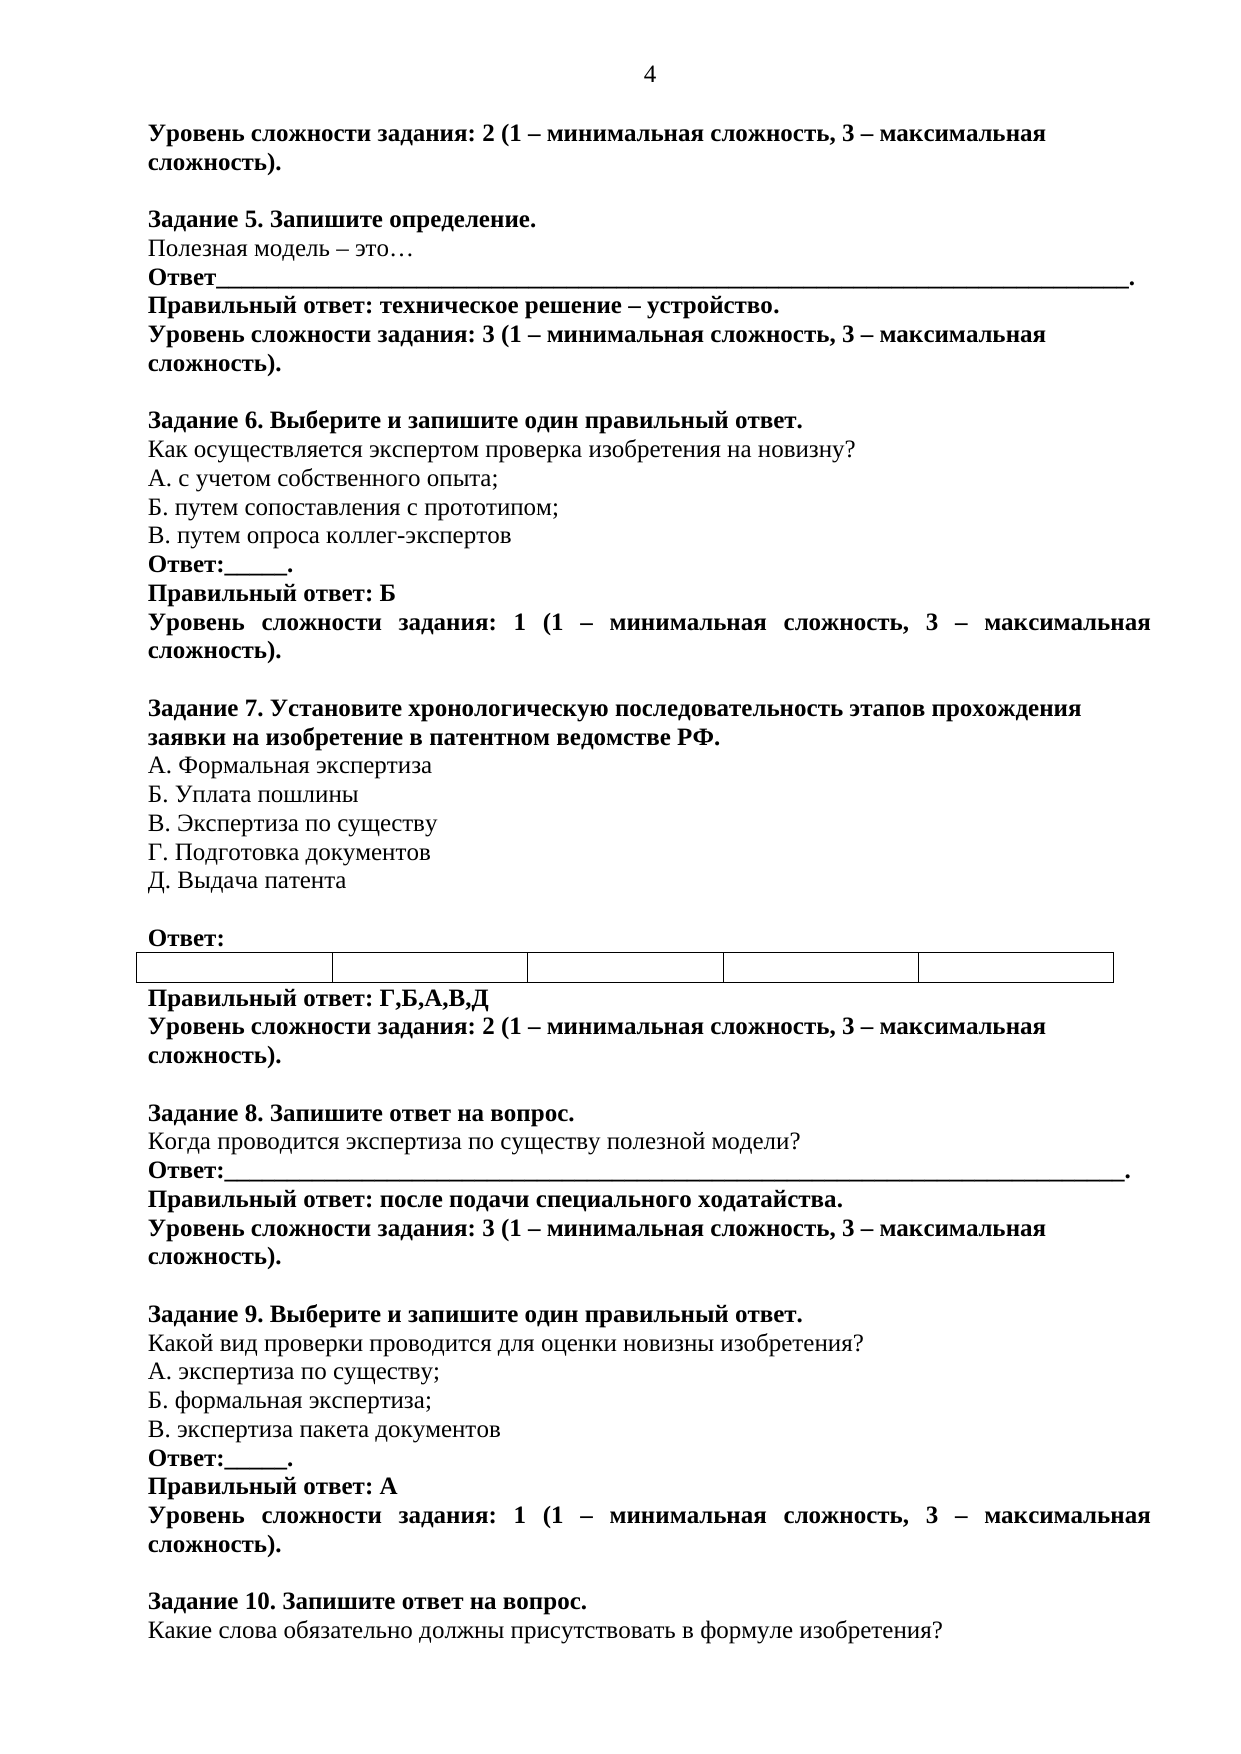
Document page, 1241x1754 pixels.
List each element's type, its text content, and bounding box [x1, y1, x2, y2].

text А. экспертиза по существу; [148, 1356, 1152, 1385]
text Д. Выдача патента [148, 866, 1152, 894]
text А. Формальная экспертиза [148, 751, 1152, 779]
table_header [724, 953, 918, 982]
text Правильный ответ: Б [148, 578, 1152, 607]
text Задание 9. Выберите и запишите один правильный ответ. [148, 1299, 1152, 1328]
text Правильный ответ: техническое решение – устройство. [148, 291, 1152, 319]
text Ответ: [148, 923, 1152, 952]
text А. с учетом собственного опыта; [148, 463, 1152, 492]
text Задание 8. Запишите ответ на вопрос. [148, 1098, 1152, 1126]
text Какой вид проверки проводится для оценки новизны изобретения? [148, 1328, 1152, 1356]
text Правильный ответ: после подачи специального ходатайства. [148, 1184, 1152, 1213]
table_header [919, 953, 1113, 982]
text Б. Уплата пошлины [148, 779, 1152, 808]
text Правильный ответ: А [148, 1471, 1152, 1500]
text В. экспертиза пакета документов [148, 1414, 1152, 1443]
text Правильный ответ: Г,Б,А,В,Д [148, 983, 1152, 1011]
text Ответ_________________________________________________________________________. [148, 262, 1152, 291]
text Уровень сложности задания: 3 (1 – минимальная сложность, 3 – максимальная сложность). [148, 319, 1152, 377]
text Ответ:_____. [148, 549, 1152, 578]
text Б. путем сопоставления с прототипом; [148, 492, 1152, 521]
text Ответ:_____. [148, 1443, 1152, 1471]
table_header [137, 953, 332, 982]
text Задание 10. Запишите ответ на вопрос. [148, 1586, 1152, 1615]
text Ответ:________________________________________________________________________. [148, 1155, 1152, 1184]
text Когда проводится экспертиза по существу полезной модели? [148, 1126, 1152, 1155]
text Уровень сложности задания: 2 (1 – минимальная сложность, 3 – максимальная сложность). [148, 1011, 1152, 1069]
table_header [333, 953, 527, 982]
text Уровень сложности задания: 3 (1 – минимальная сложность, 3 – максимальная сложность). [148, 1213, 1152, 1270]
table_header [528, 953, 723, 982]
text Полезная модель – это… [148, 233, 1152, 262]
text Какие слова обязательно должны присутствовать в формуле изобретения? [148, 1615, 1152, 1644]
text Как осуществляется экспертом проверка изобретения на новизну? [148, 434, 1152, 463]
text Г. Подготовка документов [148, 837, 1152, 866]
text В. Экспертиза по существу [148, 808, 1152, 837]
text Уровень сложности задания: 2 (1 – минимальная сложность, 3 – максимальная сложность). [148, 118, 1152, 176]
text Уровень сложности задания: 1 (1 – минимальная сложность, 3 – максимальная сложность). [148, 607, 1152, 664]
text Уровень сложности задания: 1 (1 – минимальная сложность, 3 – максимальная сложность). [148, 1500, 1152, 1558]
text Задание 5. Запишите определение. [148, 204, 1152, 233]
text Задание 7. Установите хронологическую последовательность этапов прохождения заявки на изобретение в патентном ведомстве РФ. [148, 693, 1152, 751]
text Задание 6. Выберите и запишите один правильный ответ. [148, 406, 1152, 434]
text В. путем опроса коллег-экспертов [148, 521, 1152, 549]
text Б. формальная экспертиза; [148, 1385, 1152, 1414]
